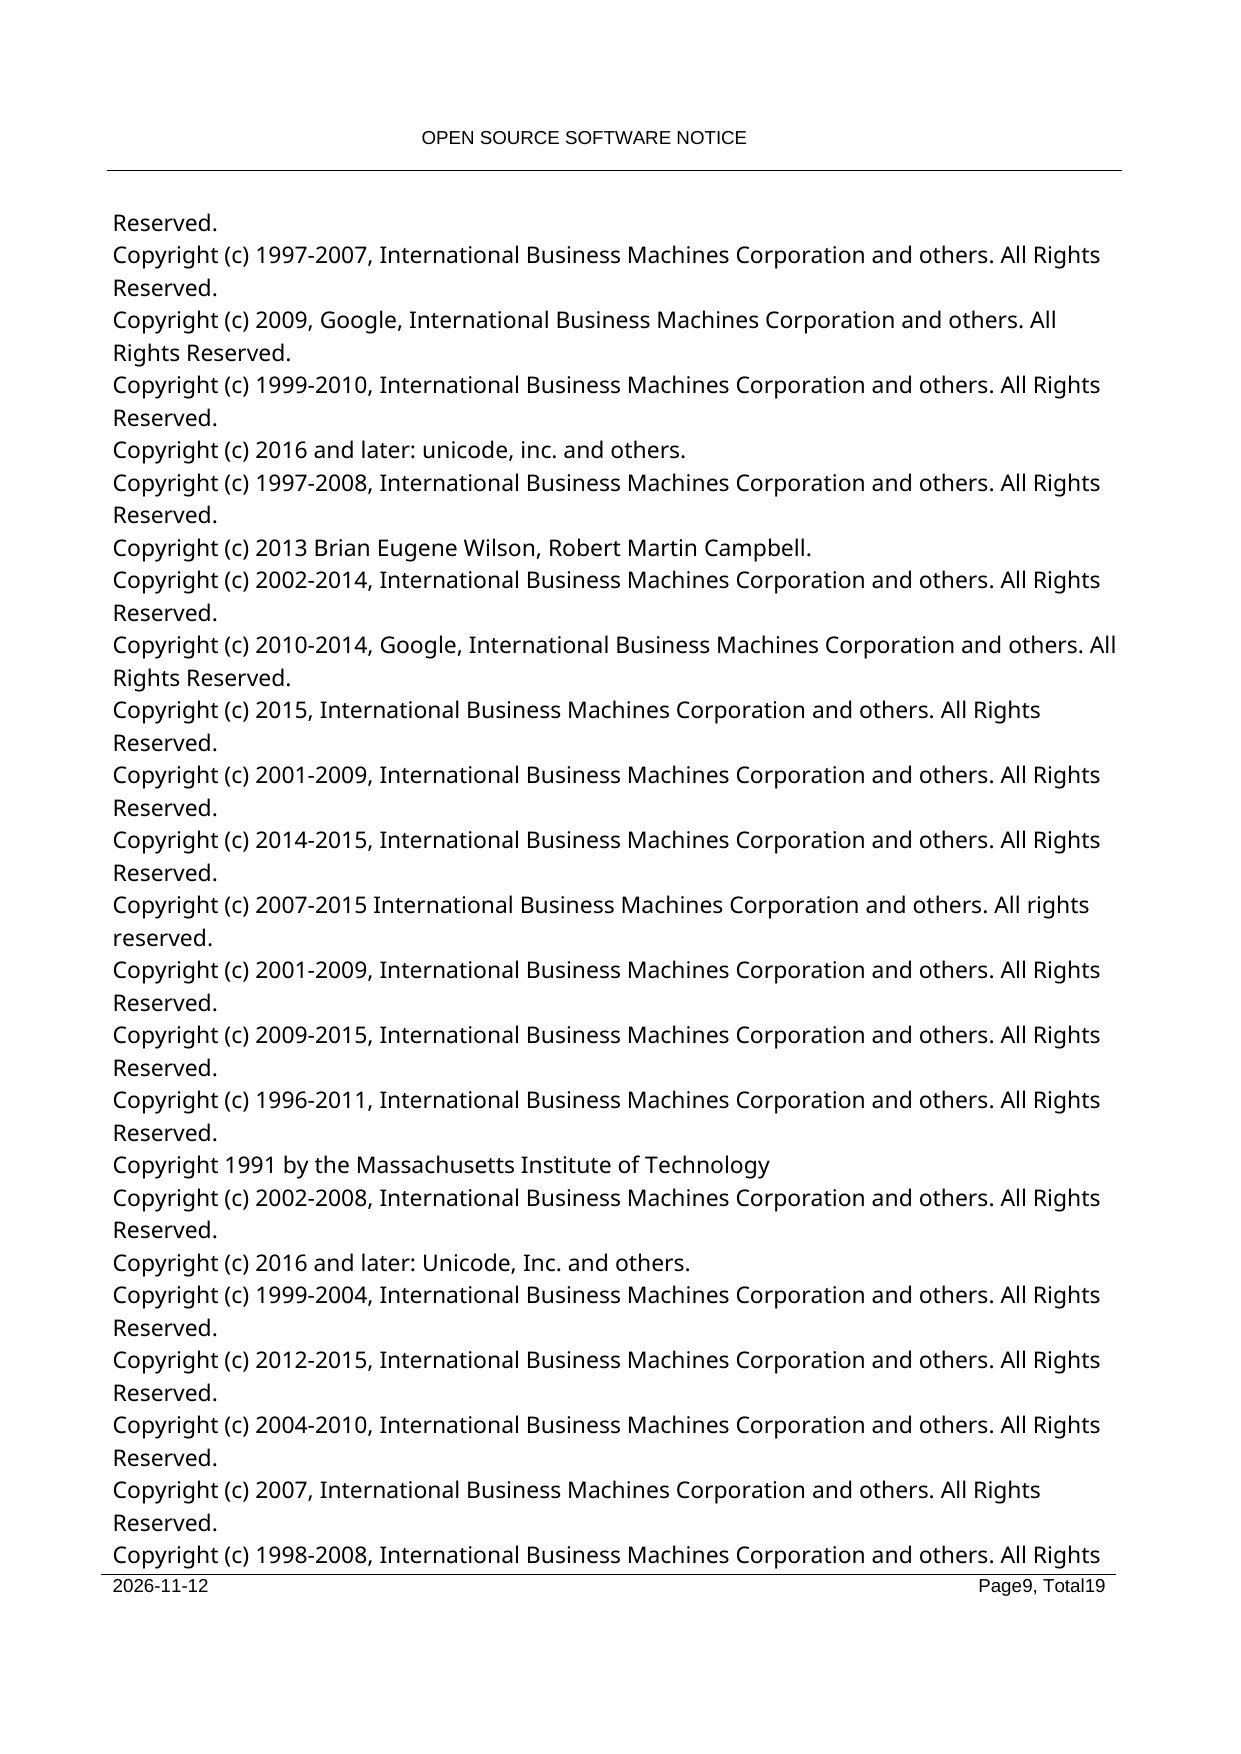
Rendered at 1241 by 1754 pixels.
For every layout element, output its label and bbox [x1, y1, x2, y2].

text [112, 206, 1128, 1571]
